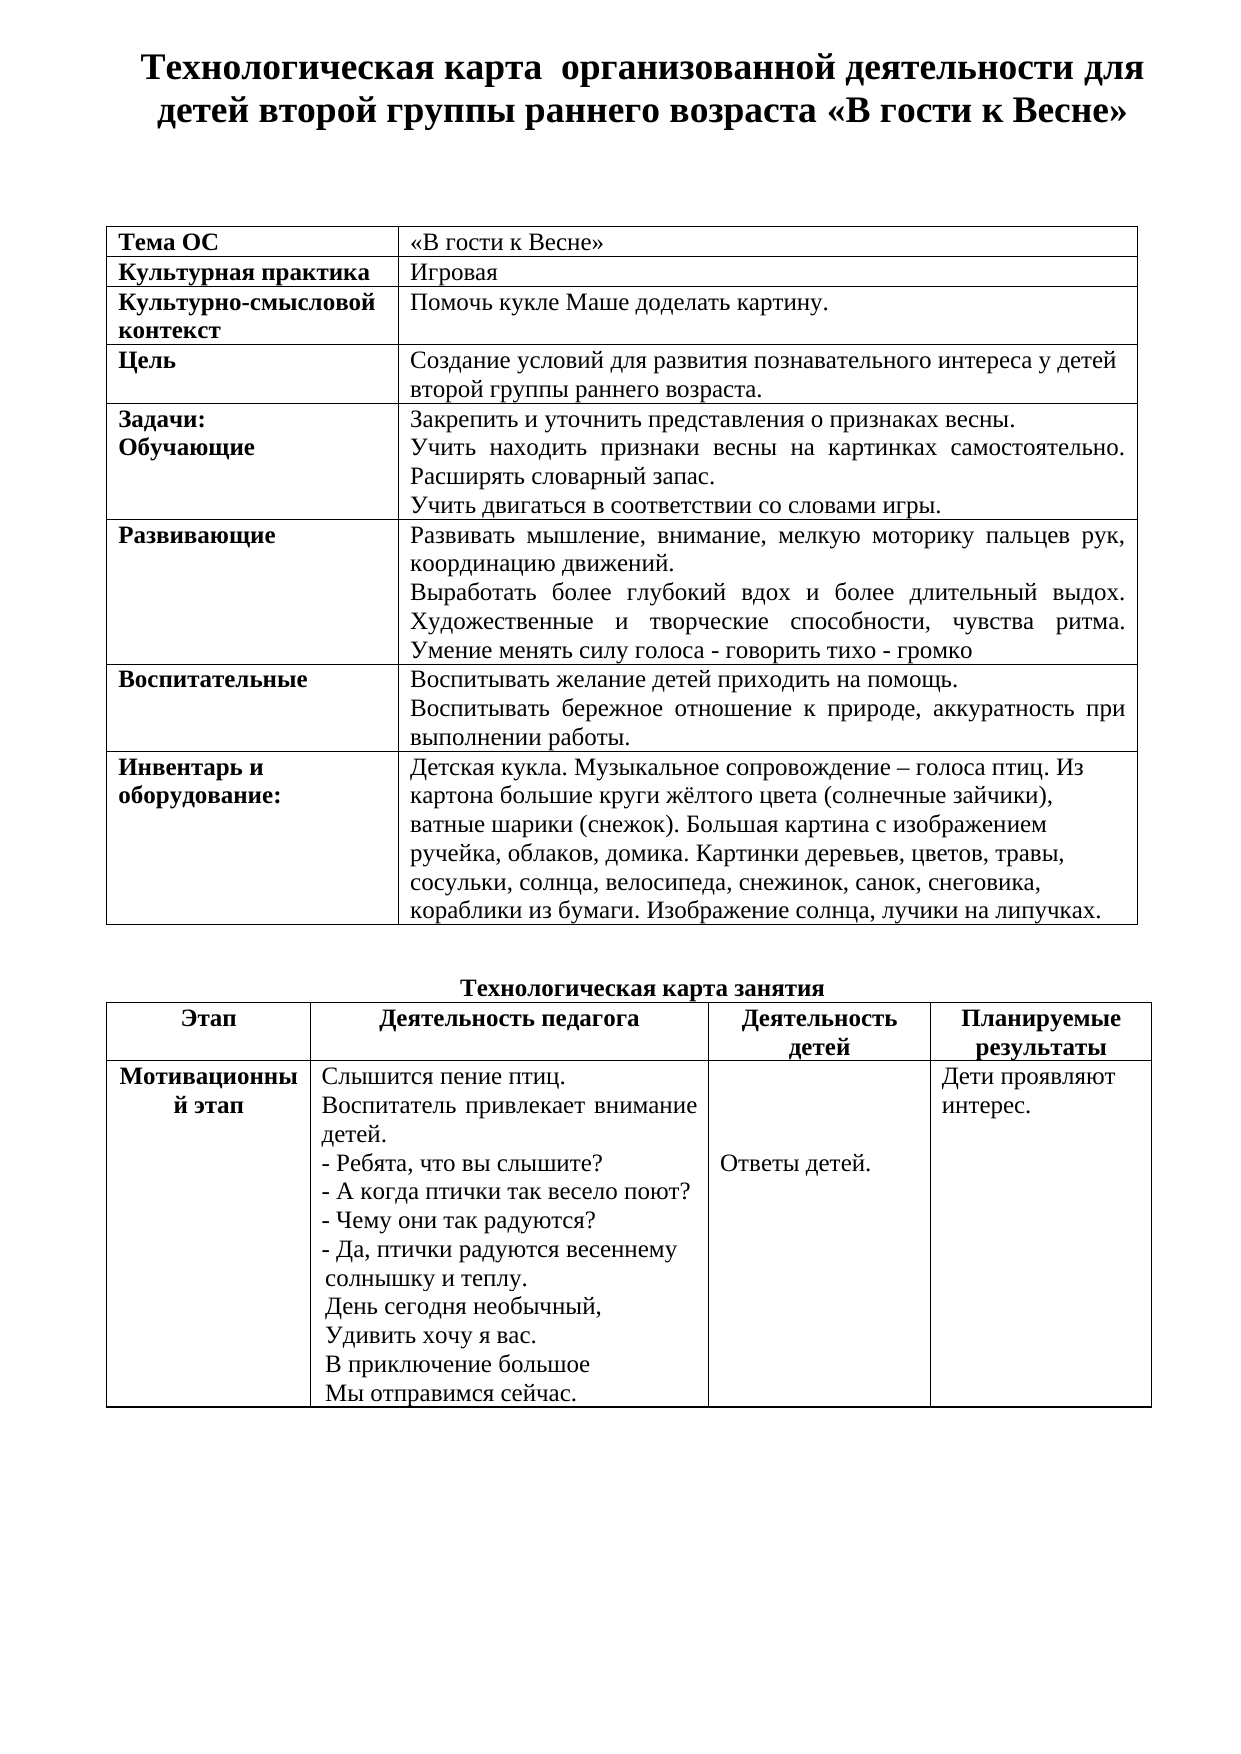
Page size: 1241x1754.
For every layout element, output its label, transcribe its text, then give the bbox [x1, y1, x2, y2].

table_cell Слышится пение птиц. Воспитатель привлекает внимание детей. - Ребята, что вы слышите? - А когда птички так весело поют? - Чему они так радуются? - Да, птички радуются весеннему солнышку и теплу. День сегодня необычный, Удивить хочу я вас. В приключение большое Мы отправимся сейчас. [528, 1061, 708, 1406]
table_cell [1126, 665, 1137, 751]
table_cell Слышится пение птиц. Воспитатель привлекает внимание детей. - Ребята, что вы слышите? - А когда птички так весело поют? - Чему они так радуются? - Да, птички радуются весеннему солнышку и теплу. День сегодня необычный, Удивить хочу я вас. В приключение большое Мы отправимся сейчас. [311, 1061, 440, 1406]
table_header Планируемые результаты [931, 1003, 1151, 1060]
table_cell Дети проявляют интерес. [931, 1061, 1151, 1406]
text Технологическая карта организованной деятельности для детей второй группы раннего возраста «В гости к Весне» [118, 44, 1167, 131]
table_cell Задачи: Обучающие [107, 404, 398, 519]
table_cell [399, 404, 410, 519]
table_cell Детская кукла. Музыкальное сопровождение – голоса птиц. Из картона большие круги жёлтого цвета (солнечные зайчики), ватные шарики (снежок). Большая картина с изображением ручейка, облаков, домика. Картинки деревьев, цветов, травы, сосульки, солнца, велосипеда, снежинок, санок, снеговика, кораблики из бумаги. Изображение солнца, лучики на липучках. [399, 752, 1043, 924]
table_cell Развивающие [107, 520, 398, 663]
table_cell Воспитательные [107, 665, 398, 751]
table_cell Цель [107, 345, 398, 403]
table_cell Помочь кукле Маше доделать картину. [399, 287, 1137, 344]
table_cell Игровая [399, 257, 1137, 286]
table_cell Культурная практика [107, 257, 398, 286]
table_cell Культурно-смысловой контекст [107, 287, 398, 344]
text Технологическая карта занятия [118, 973, 1167, 1002]
table_cell Ответы детей. [709, 1061, 930, 1406]
table_cell Мотивационный этап [107, 1061, 310, 1406]
table_header Деятельность педагога [311, 1003, 708, 1060]
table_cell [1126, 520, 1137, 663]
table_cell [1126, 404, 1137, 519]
table_header Этап [107, 1003, 310, 1060]
table_cell Создание условий для развития познавательного интереса у детей второй группы раннего возраста. [399, 345, 1137, 403]
table_header Тема ОС [107, 227, 398, 256]
table_header Деятельность детей [709, 1003, 930, 1060]
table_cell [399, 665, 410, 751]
table_header «В гости к Весне» [399, 227, 1137, 256]
table_cell Инвентарь и оборудование: [107, 752, 398, 924]
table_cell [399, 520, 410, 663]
